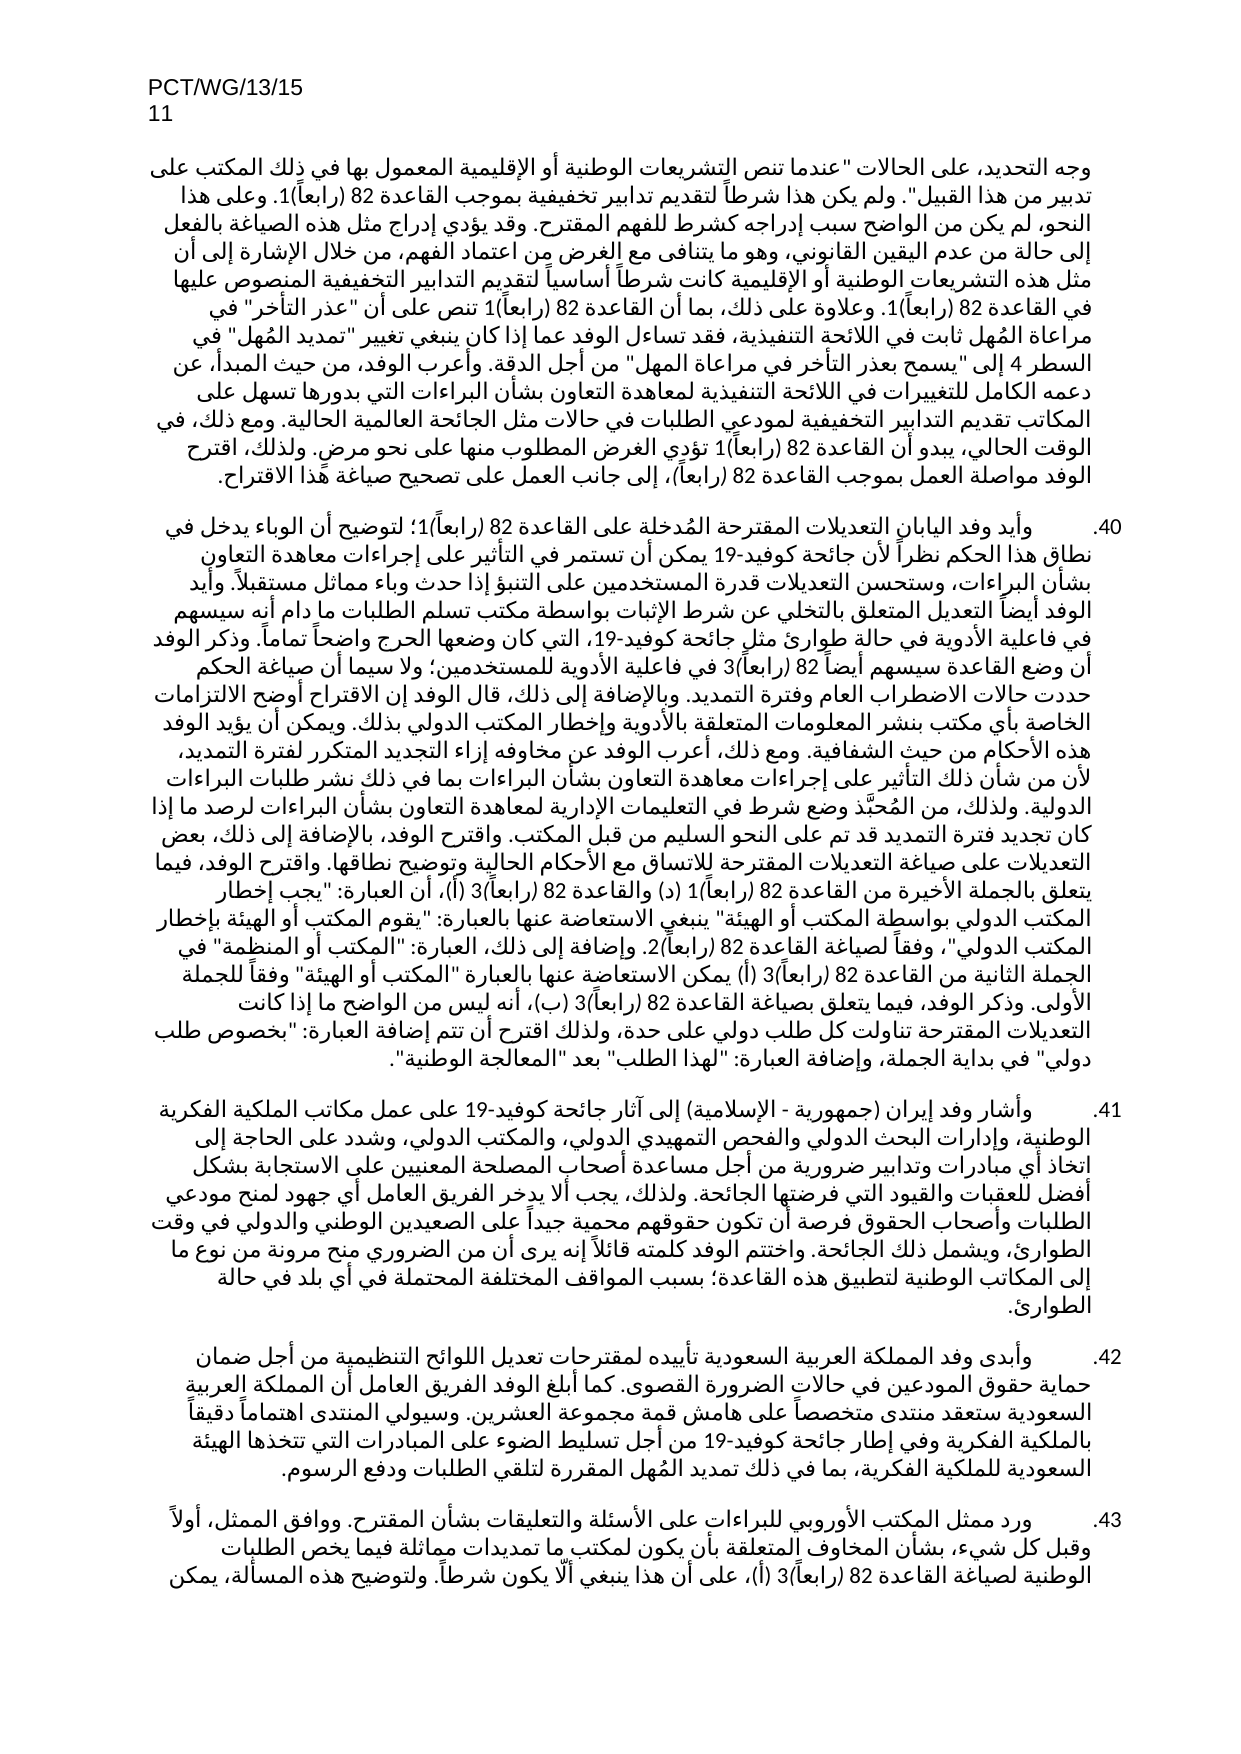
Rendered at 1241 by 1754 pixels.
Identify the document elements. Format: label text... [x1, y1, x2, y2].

text وأشار وفد إيران (جمهورية - الإسلامية) إلى آثار جائحة كوفيد-19 على عمل مكاتب الملكية الفكرية الوطنية، وإدارات البحث الدولي والفحص التمهيدي الدولي، والمكتب الدولي، وشدد على الحاجة إلى اتخاذ أي مبادرات وتدابير ضرورية من أجل مساعدة أصحاب المصلحة المعنيين على الاستجابة بشكل أفضل للعقبات والقيود التي فرضتها الجائحة. ولذلك، يجب ألا يدخر الفريق العامل أي جهود لمنح مودعي الطلبات وأصحاب الحقوق فرصة أن تكون حقوقهم محمية جيداً على الصعيدين الوطني والدولي في وقت الطوارئ، ويشمل ذلك الجائحة. واختتم الوفد كلمته قائلاً إنه يرى أن من الضروري منح مرونة من نوع ما إلى المكاتب الوطنية لتطبيق هذه القاعدة؛ بسبب المواقف المختلفة المحتملة في أي بلد في حالة الطوارئ. [148, 1095, 1092, 1319]
text وأيد وفد اليابان التعديلات المقترحة المُدخلة على القاعدة 82 (رابعاً)1؛ لتوضيح أن الوباء يدخل في نطاق هذا الحكم نظراً لأن جائحة كوفيد-19 يمكن أن تستمر في التأثير على إجراءات معاهدة التعاون بشأن البراءات، وستحسن التعديلات قدرة المستخدمين على التنبؤ إذا حدث وباء مماثل مستقبلاً. وأيد الوفد أيضاً التعديل المتعلق بالتخلي عن شرط الإثبات بواسطة مكتب تسلم الطلبات ما دام أنه سيسهم في فاعلية الأدوية في حالة طوارئ مثل جائحة كوفيد-19، التي كان وضعها الحرج واضحاً تماماً. وذكر الوفد أن وضع القاعدة سيسهم أيضاً 82 (رابعاً)3 في فاعلية الأدوية للمستخدمين؛ ولا سيما أن صياغة الحكم حددت حالات الاضطراب العام وفترة التمديد. وبالإضافة إلى ذلك، قال الوفد إن الاقتراح أوضح الالتزامات الخاصة بأي مكتب بنشر المعلومات المتعلقة بالأدوية وإخطار المكتب الدولي بذلك. ويمكن أن يؤيد الوفد هذه الأحكام من حيث الشفافية. ومع ذلك، أعرب الوفد عن مخاوفه إزاء التجديد المتكرر لفترة التمديد، لأن من شأن ذلك التأثير على إجراءات معاهدة التعاون بشأن البراءات بما في ذلك نشر طلبات البراءات الدولية. ولذلك، من المُحبَّذ وضع شرط في التعليمات الإدارية لمعاهدة التعاون بشأن البراءات لرصد ما إذا كان تجديد فترة التمديد قد تم على النحو السليم من قبل المكتب. واقترح الوفد، بالإضافة إلى ذلك، بعض التعديلات على صياغة التعديلات المقترحة للاتساق مع الأحكام الحالية وتوضيح نطاقها. واقترح الوفد، فيما يتعلق بالجملة الأخيرة من القاعدة 82 (رابعاً)1 (د) والقاعدة 82 (رابعاً)3 (أ)، أن العبارة: "يجب إخطار المكتب الدولي بواسطة المكتب أو الهيئة" ينبغي الاستعاضة عنها بالعبارة: "يقوم المكتب أو الهيئة بإخطار المكتب الدولي"، وفقاً لصياغة القاعدة 82 (رابعاً)2. وإضافة إلى ذلك، العبارة: "المكتب أو المنظمة" في الجملة الثانية من القاعدة 82 (رابعاً)3 (أ) يمكن الاستعاضة عنها بالعبارة "المكتب أو الهيئة" وفقاً للجملة الأولى. وذكر الوفد، فيما يتعلق بصياغة القاعدة 82 (رابعاً)3 (ب)، أنه ليس من الواضح ما إذا كانت التعديلات المقترحة تناولت كل طلب دولي على حدة، ولذلك اقترح أن تتم إضافة العبارة: "بخصوص طلب دولي" في بداية الجملة، وإضافة العبارة: "لهذا الطلب" بعد "المعالجة الوطنية". [148, 512, 1092, 1072]
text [148, 153, 1092, 489]
text وأبدى وفد المملكة العربية السعودية تأييده لمقترحات تعديل اللوائح التنظيمية من أجل ضمان حماية حقوق المودعين في حالات الضرورة القصوى. كما أبلغ الوفد الفريق العامل أن المملكة العربية السعودية ستعقد منتدى متخصصاً على هامش قمة مجموعة العشرين. وسيولي المنتدى اهتماماً دقيقاً بالملكية الفكرية وفي إطار جائحة كوفيد-19 من أجل تسليط الضوء على المبادرات التي تتخذها الهيئة السعودية للملكية الفكرية، بما في ذلك تمديد المُهل المقررة لتلقي الطلبات ودفع الرسوم. [148, 1342, 1092, 1483]
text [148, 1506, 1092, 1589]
